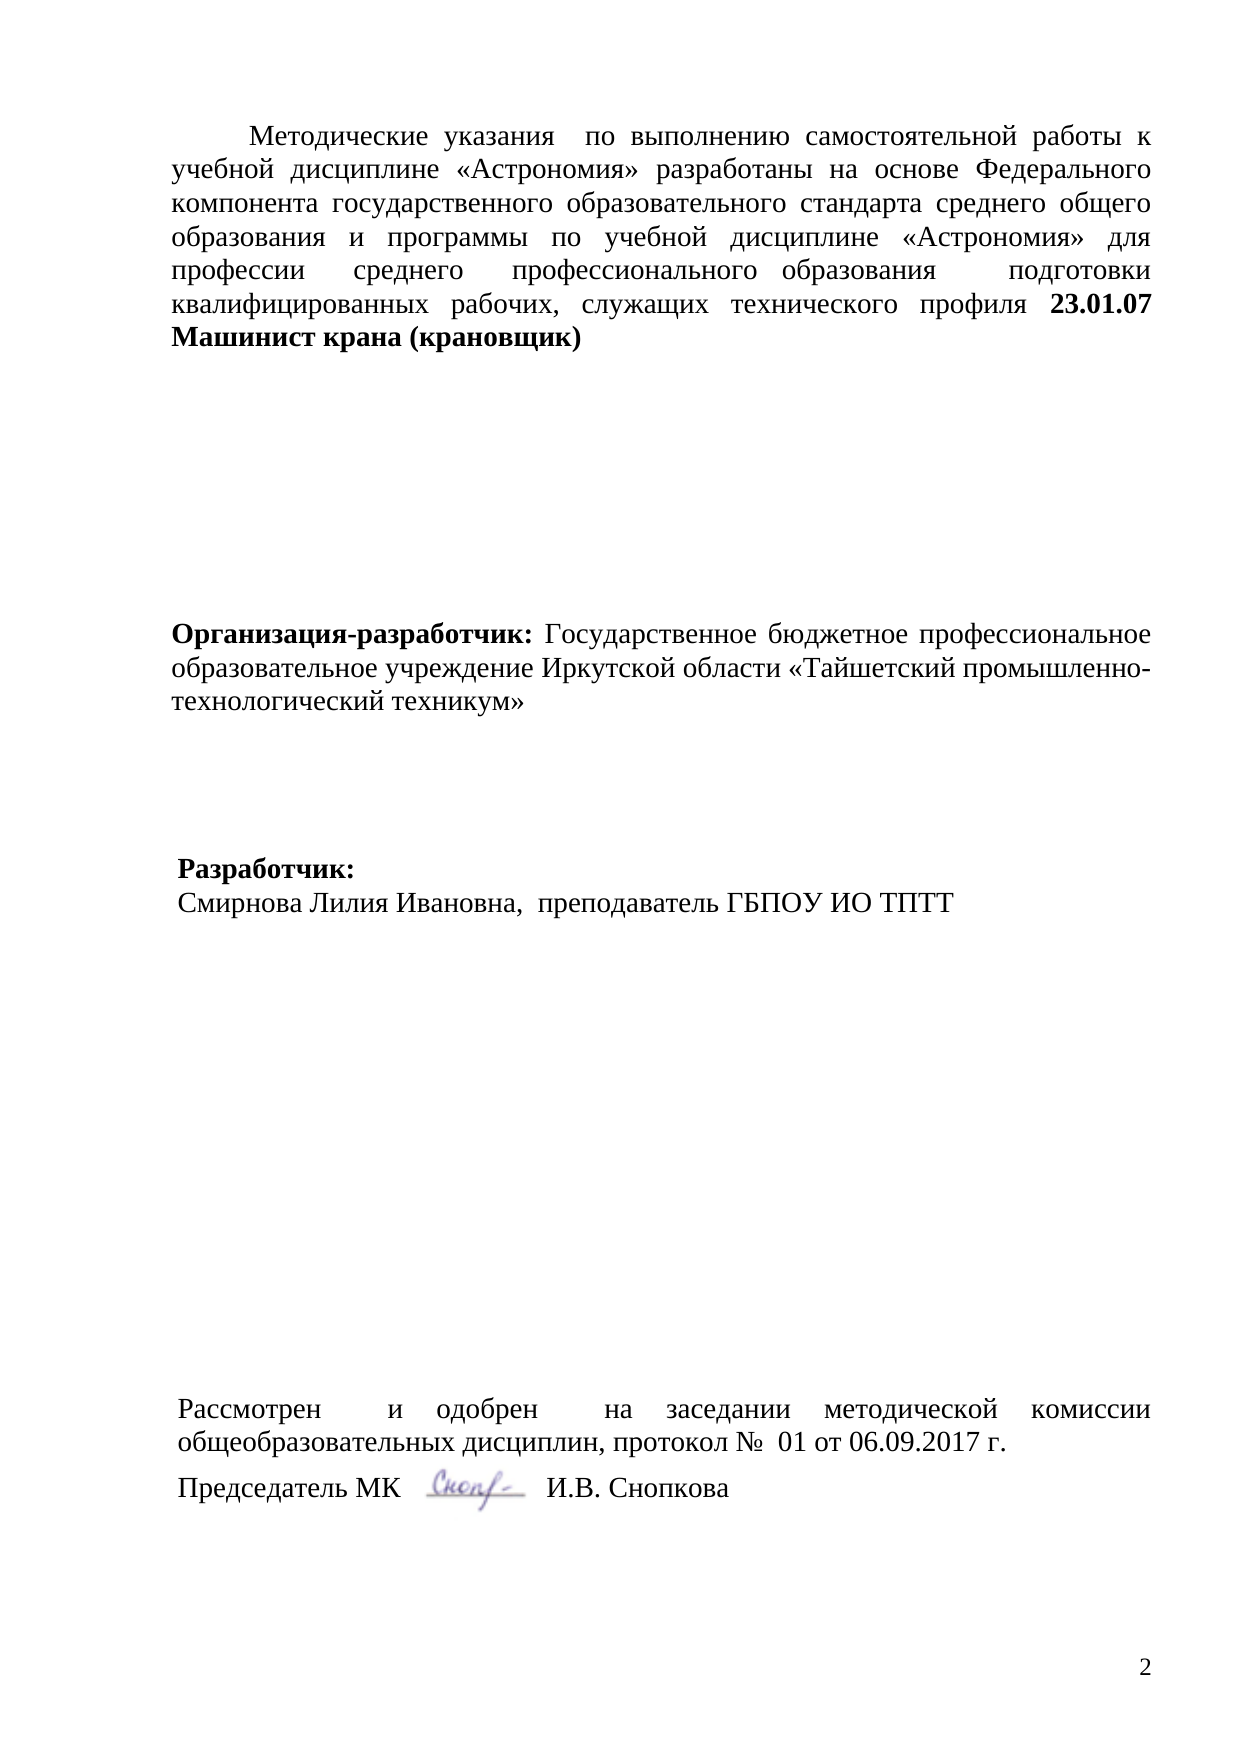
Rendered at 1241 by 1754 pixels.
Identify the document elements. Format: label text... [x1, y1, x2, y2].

text Председатель МК И.В. Снопкова [528, 1470, 1152, 1504]
text Организация-разработчик: Государственное бюджетное профессиональное образовательное учреждение Иркутской области «Тайшетский промышленно-технологический техникум» [171, 616, 1152, 717]
text Методические указания по выполнению самостоятельной работы к учебной дисциплине «Астрономия» разработаны на основе Федерального компонента государственного образовательного стандарта среднего общего образования и программы по учебной дисциплине «Астрономия» для профессии среднего профессионального образования подготовки квалифицированных рабочих, служащих технического профиля 23.01.07 Машинист крана (крановщик) [171, 118, 1152, 353]
text Рассмотрен и одобрен на заседании методической комиссии общеобразовательных дисциплин, протокол № 01 от 06.09.2017 г. [177, 1391, 1152, 1458]
text Разработчик: [177, 851, 1152, 885]
text Председатель МК И.В. Снопкова [177, 1470, 423, 1504]
text Смирнова Лилия Ивановна, преподаватель ГБПОУ ИО ТПТТ [177, 885, 1152, 918]
picture [423, 1461, 528, 1526]
